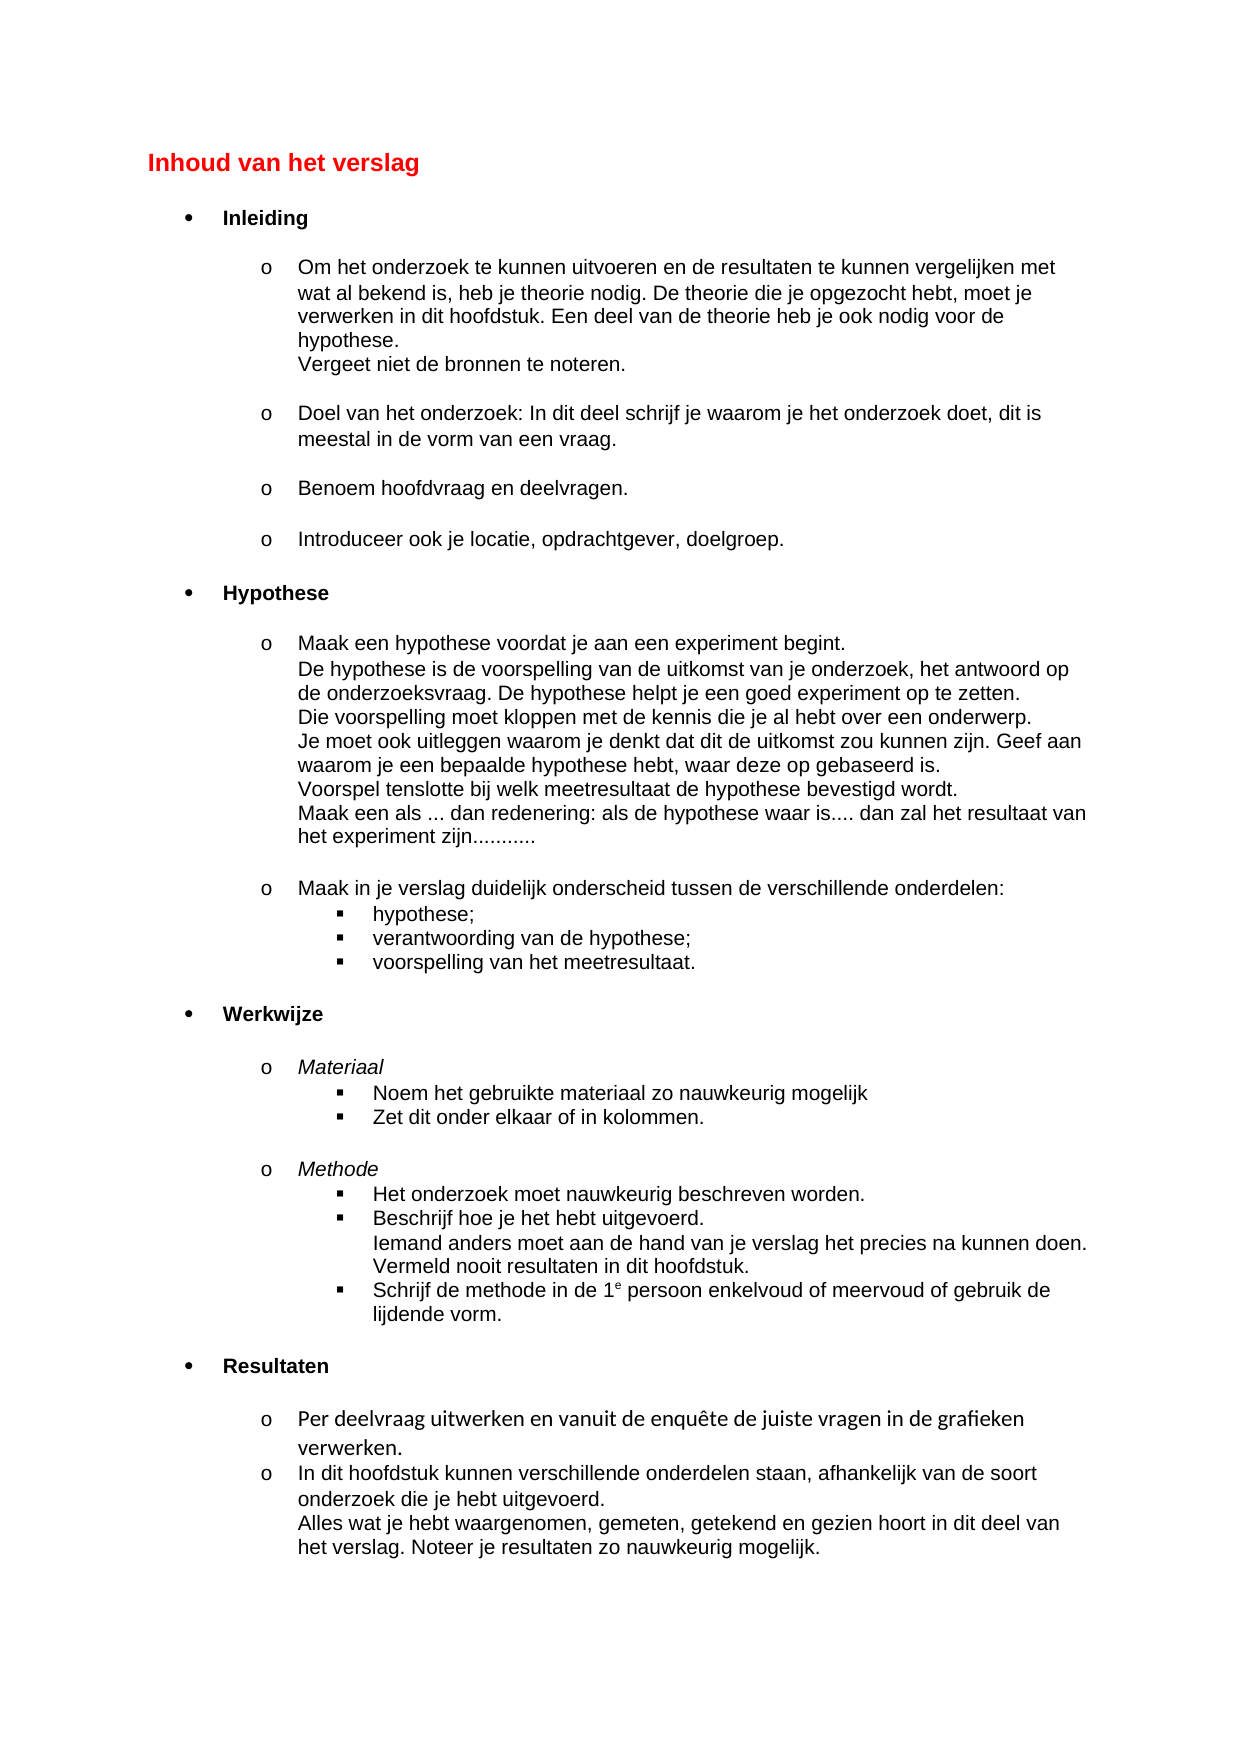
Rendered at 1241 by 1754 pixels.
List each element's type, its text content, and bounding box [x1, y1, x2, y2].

list Inleiding [185, 206, 1093, 229]
list Schrijf de methode in de 1e persoon enkelvoud of meervoud of gebruik de lijdende vorm. [335, 1278, 1093, 1326]
list Per deelvraag uitwerken en vanuit de enquête de juiste vragen in de grafieken verwerken. [260, 1404, 1093, 1461]
list Hypothese [185, 578, 1093, 606]
list Om het onderzoek te kunnen uitvoeren en de resultaten te kunnen vergelijken met wat al bekend is, heb je theorie nodig. De theorie die je opgezocht hebt, moet je verwerken in dit hoofdstuk. Een deel van de theorie heb je ook nodig voor de hypothese. Vergeet niet de bronnen te noteren. [260, 254, 1093, 376]
list voorspelling van het meetresultaat. [335, 950, 1093, 974]
list Maak een hypothese voordat je aan een experiment begint. De hypothese is de voorspelling van de uitkomst van je onderzoek, het antwoord op de onderzoeksvraag. De hypothese helpt je een goed experiment op te zetten. Die voorspelling moet kloppen met de kennis die je al hebt over een onderwerp. Je moet ook uitleggen waarom je denkt dat dit de uitkomst zou kunnen zijn. Geef aan waarom je een bepaalde hypothese hebt, waar deze op gebaseerd is. Voorspel tenslotte bij welk meetresultaat de hypothese bevestigd wordt. Maak een als ... dan redenering: als de hypothese waar is.... dan zal het resultaat van het experiment zijn........... [260, 631, 1093, 848]
list Beschrijf hoe je het hebt uitgevoerd. Iemand anders moet aan de hand van je verslag het precies na kunnen doen. Vermeld nooit resultaten in dit hoofdstuk. [335, 1206, 1093, 1278]
list Het onderzoek moet nauwkeurig beschreven worden. [335, 1182, 1093, 1206]
list Methode [260, 1154, 1093, 1182]
list Benoem hoofdvraag en deelvragen. [260, 476, 1093, 502]
list Werkwijze [185, 999, 1093, 1027]
list Introduceer ook je locatie, opdrachtgever, doelgroep. [260, 527, 1093, 553]
list In dit hoofdstuk kunnen verschillende onderdelen staan, afhankelijk van de soort onderzoek die je hebt uitgevoerd. Alles wat je hebt waargenomen, gemeten, getekend en gezien hoort in dit deel van het verslag. Noteer je resultaten zo nauwkeurig mogelijk. [260, 1461, 1093, 1558]
list Doel van het onderzoek: In dit deel schrijf je waarom je het onderzoek doet, dit is meestal in de vorm van een vraag. [260, 401, 1093, 451]
list hypothese; [335, 902, 1093, 926]
list Materiaal [260, 1052, 1093, 1081]
list Zet dit onder elkaar of in kolommen. [335, 1104, 1093, 1129]
list Maak in je verslag duidelijk onderscheid tussen de verschillende onderdelen: [260, 873, 1093, 902]
list Resultaten [185, 1351, 1093, 1379]
text Inhoud van het verslag [148, 148, 1093, 176]
list verantwoording van de hypothese; [335, 926, 1093, 950]
list Noem het gebruikte materiaal zo nauwkeurig mogelijk [335, 1081, 1093, 1104]
